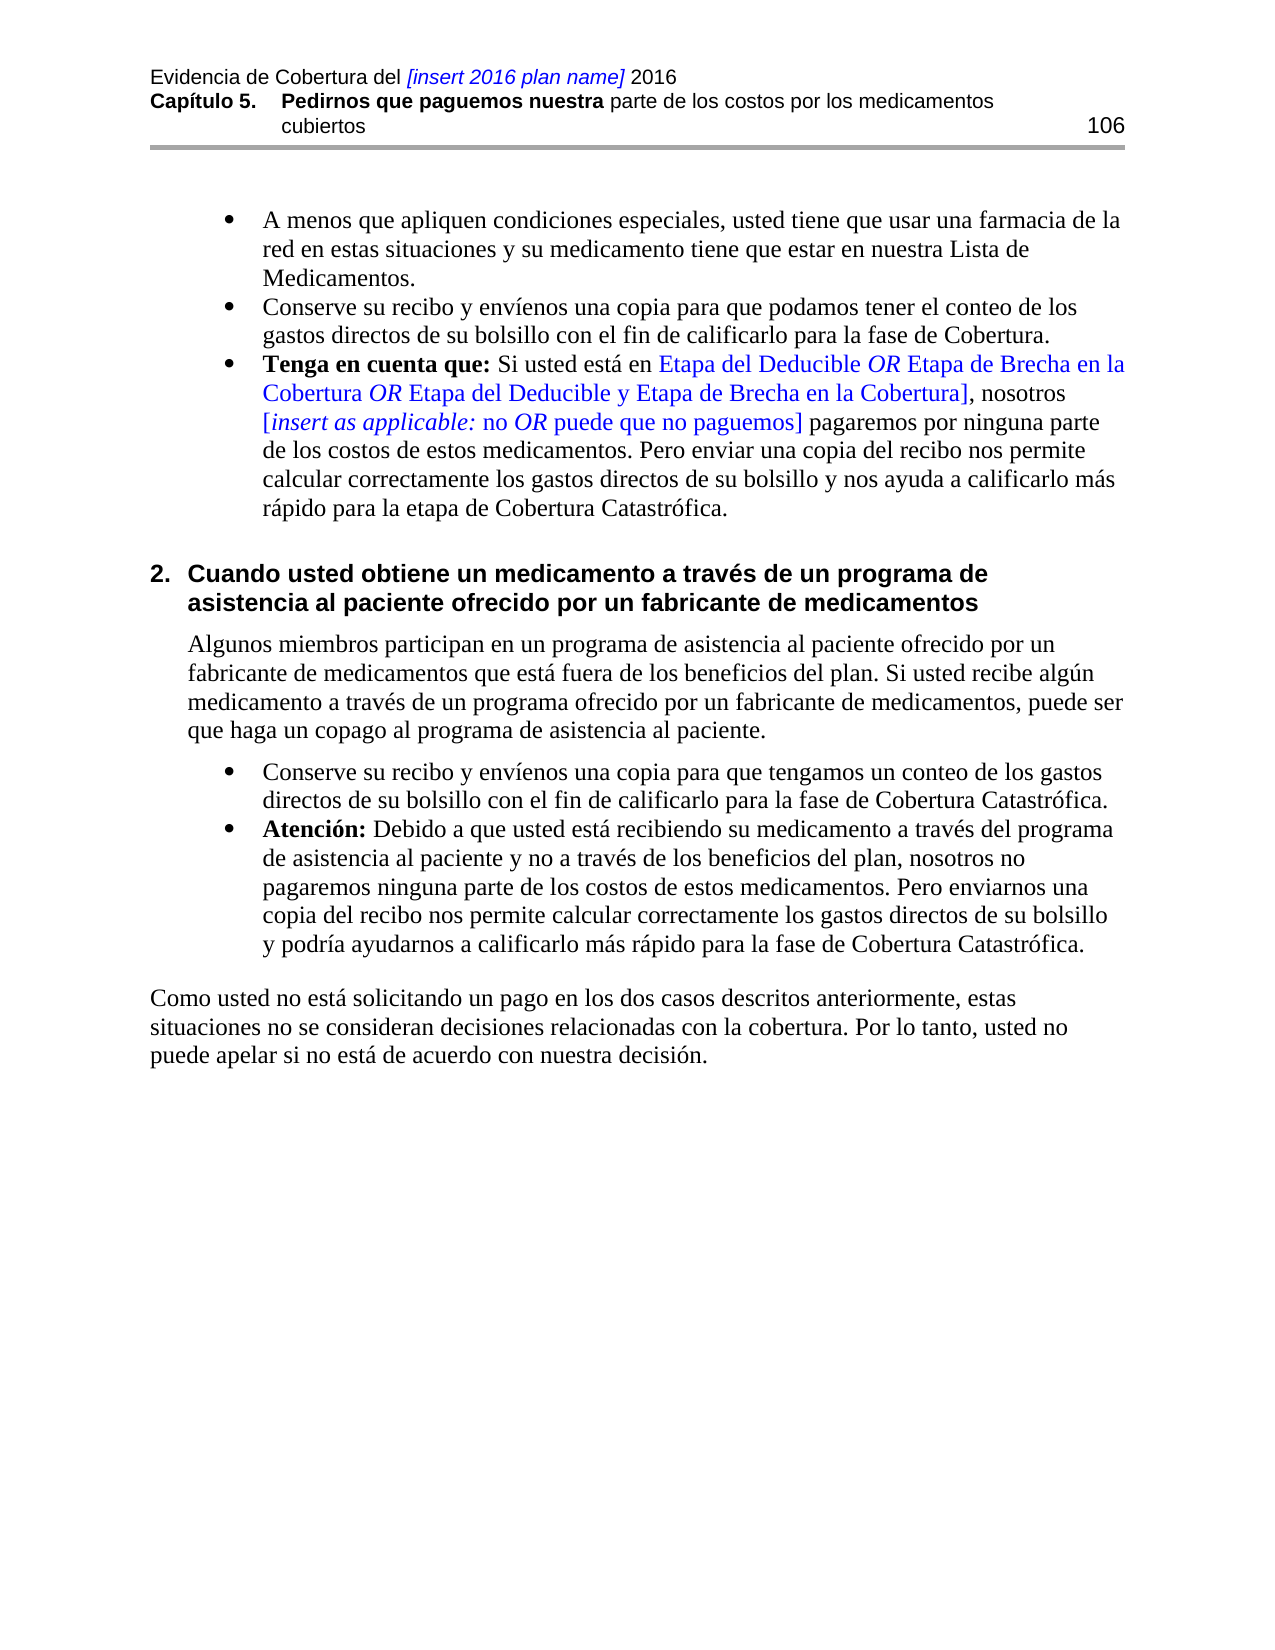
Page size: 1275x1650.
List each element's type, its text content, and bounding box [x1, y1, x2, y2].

text Algunos miembros participan en un programa de asistencia al paciente ofrecido por un fabricante de medicamentos que está fuera de los beneficios del plan. Si usted recibe algún medicamento a través de un programa ofrecido por un fabricante de medicamentos, puede ser que haga un copago al programa de asistencia al paciente. [187, 629, 1125, 744]
list A menos que apliquen condiciones especiales, usted tiene que usar una farmacia de la red en estas situaciones y su medicamento tiene que estar en nuestra Lista de Medicamentos. [225, 206, 1125, 292]
list Conserve su recibo y envíenos una copia para que podamos tener el conteo de los gastos directos de su bolsillo con el fin de calificarlo para la fase de Cobertura. [225, 292, 1125, 349]
list Tenga en cuenta que: Si usted está en Etapa del Deducible OR Etapa de Brecha en la Cobertura OR Etapa del Deducible y Etapa de Brecha en la Cobertura], nosotros [insert as applicable: no OR puede que no paguemos] pagaremos por ninguna parte de los costos de estos medicamentos. Pero enviar una copia del recibo nos permite calcular correctamente los gastos directos de su bolsillo y nos ayuda a calificarlo más rápido para la etapa de Cobertura Catastrófica. [225, 349, 1125, 522]
list Conserve su recibo y envíenos una copia para que tengamos un conteo de los gastos directos de su bolsillo con el fin de calificarlo para la fase de Cobertura Catastrófica. [225, 757, 1125, 814]
text Como usted no está solicitando un pago en los dos casos descritos anteriormente, estas situaciones no se consideran decisiones relacionadas con la cobertura. Por lo tanto, usted no puede apelar si no está de acuerdo con nuestra decisión. [150, 983, 1125, 1069]
list Atención: Debido a que usted está recibiendo su medicamento a través del programa de asistencia al paciente y no a través de los beneficios del plan, nosotros no pagaremos ninguna parte de los costos de estos medicamentos. Pero enviarnos una copia del recibo nos permite calcular correctamente los gastos directos de su bolsillo y podría ayudarnos a calificarlo más rápido para la fase de Cobertura Catastrófica. [225, 814, 1125, 958]
text 2. Cuando usted obtiene un medicamento a través de un programa de asistencia al paciente ofrecido por un fabricante de medicamentos [150, 559, 1050, 617]
